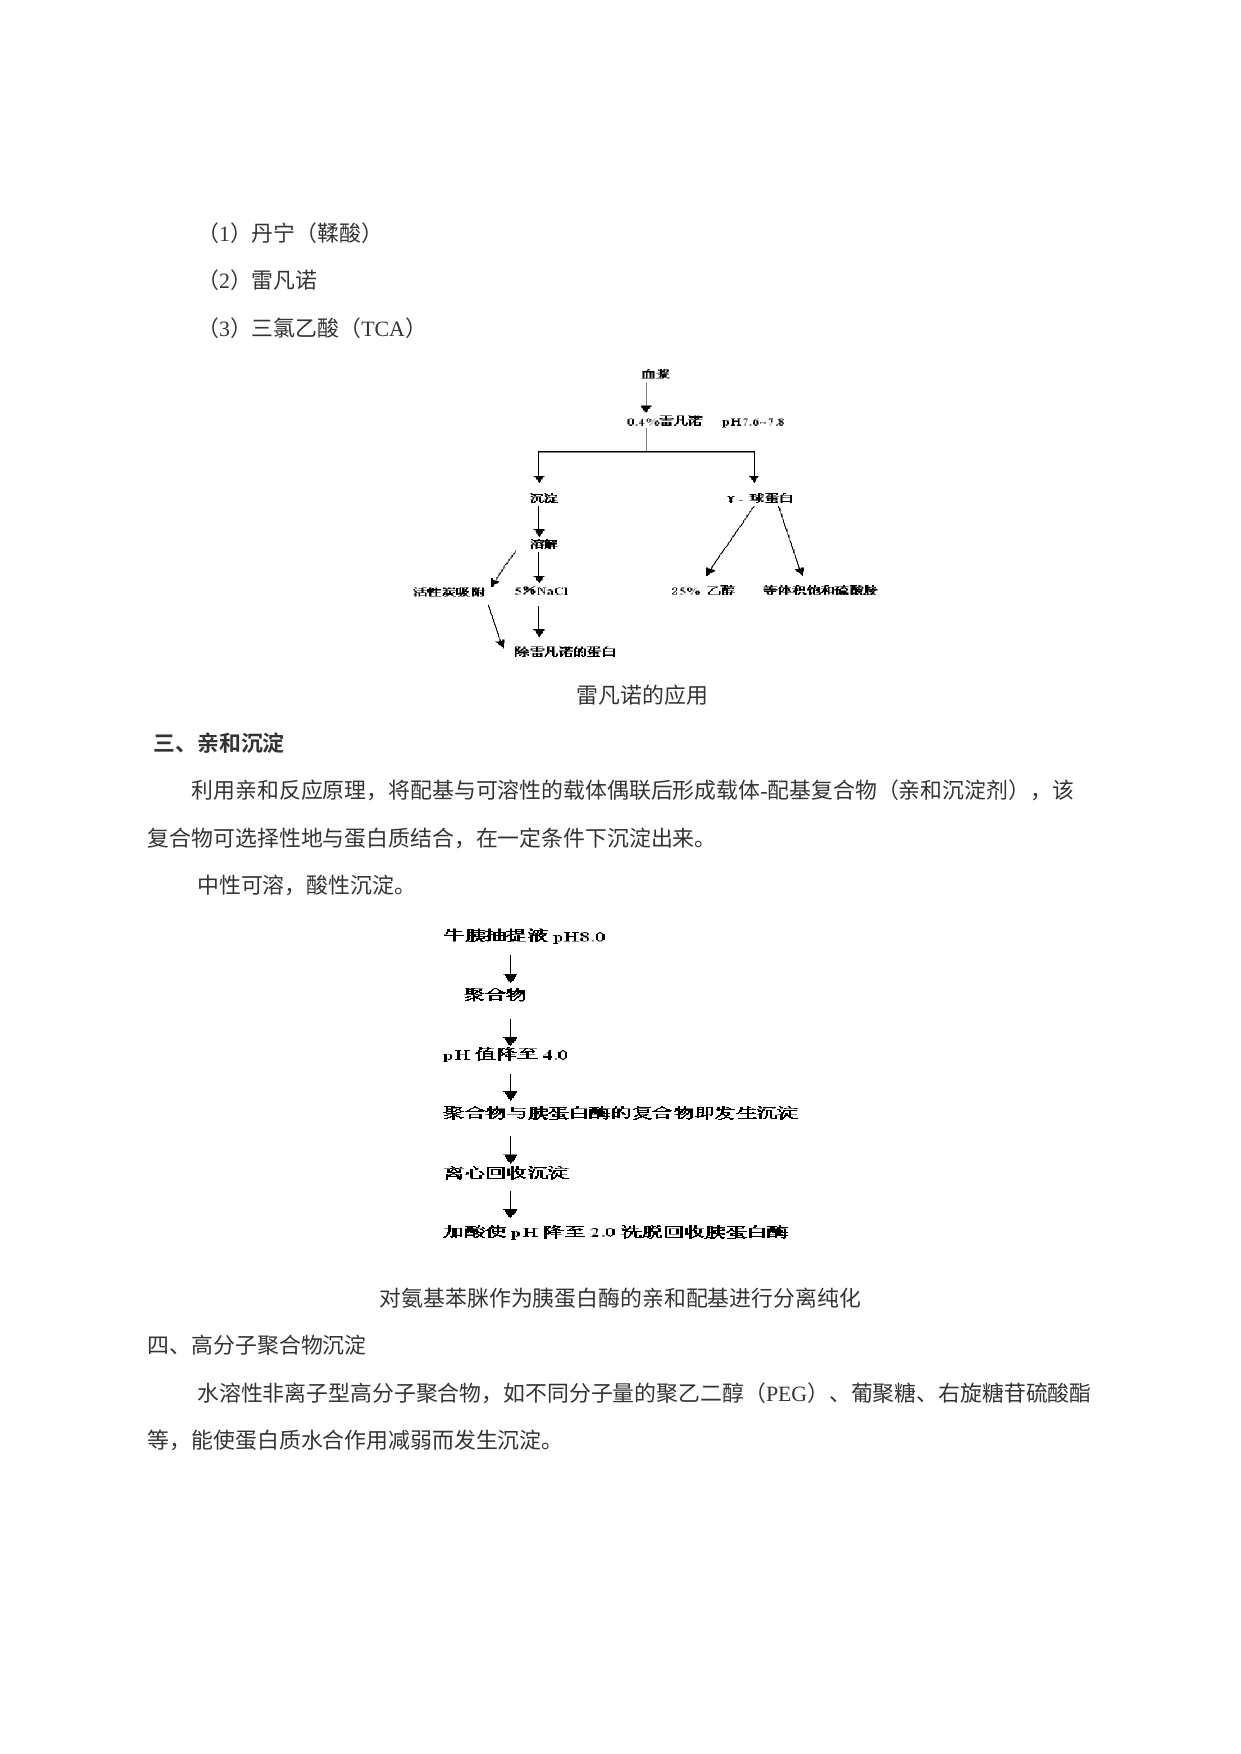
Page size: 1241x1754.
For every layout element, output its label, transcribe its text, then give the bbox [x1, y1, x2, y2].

text 对氨基苯脒作为胰蛋白酶的亲和配基进行分离纯化 [148, 1281, 1092, 1312]
picture [408, 358, 886, 666]
text 中性可溶，酸性沉淀。 [148, 868, 1092, 900]
text 四、高分子聚合物沉淀 [148, 1328, 1092, 1360]
picture [427, 915, 824, 1268]
text 雷凡诺的应用 [148, 678, 1092, 710]
text 三、亲和沉淀 [148, 726, 1092, 757]
text （3）三氯乙酸（TCA） [148, 311, 1092, 342]
text 利用亲和反应原理，将配基与可溶性的载体偶联后形成载体-配基复合物（亲和沉淀剂），该复合物可选择性地与蛋白质结合，在一定条件下沉淀出来。 [148, 773, 1092, 852]
text 水溶性非离子型高分子聚合物，如不同分子量的聚乙二醇（PEG）、葡聚糖、右旋糖苷硫酸酯等，能使蛋白质水合作用减弱而发生沉淀。 [148, 1376, 1092, 1455]
text （2）雷凡诺 [148, 263, 1092, 295]
text （1）丹宁（鞣酸） [148, 216, 1092, 247]
